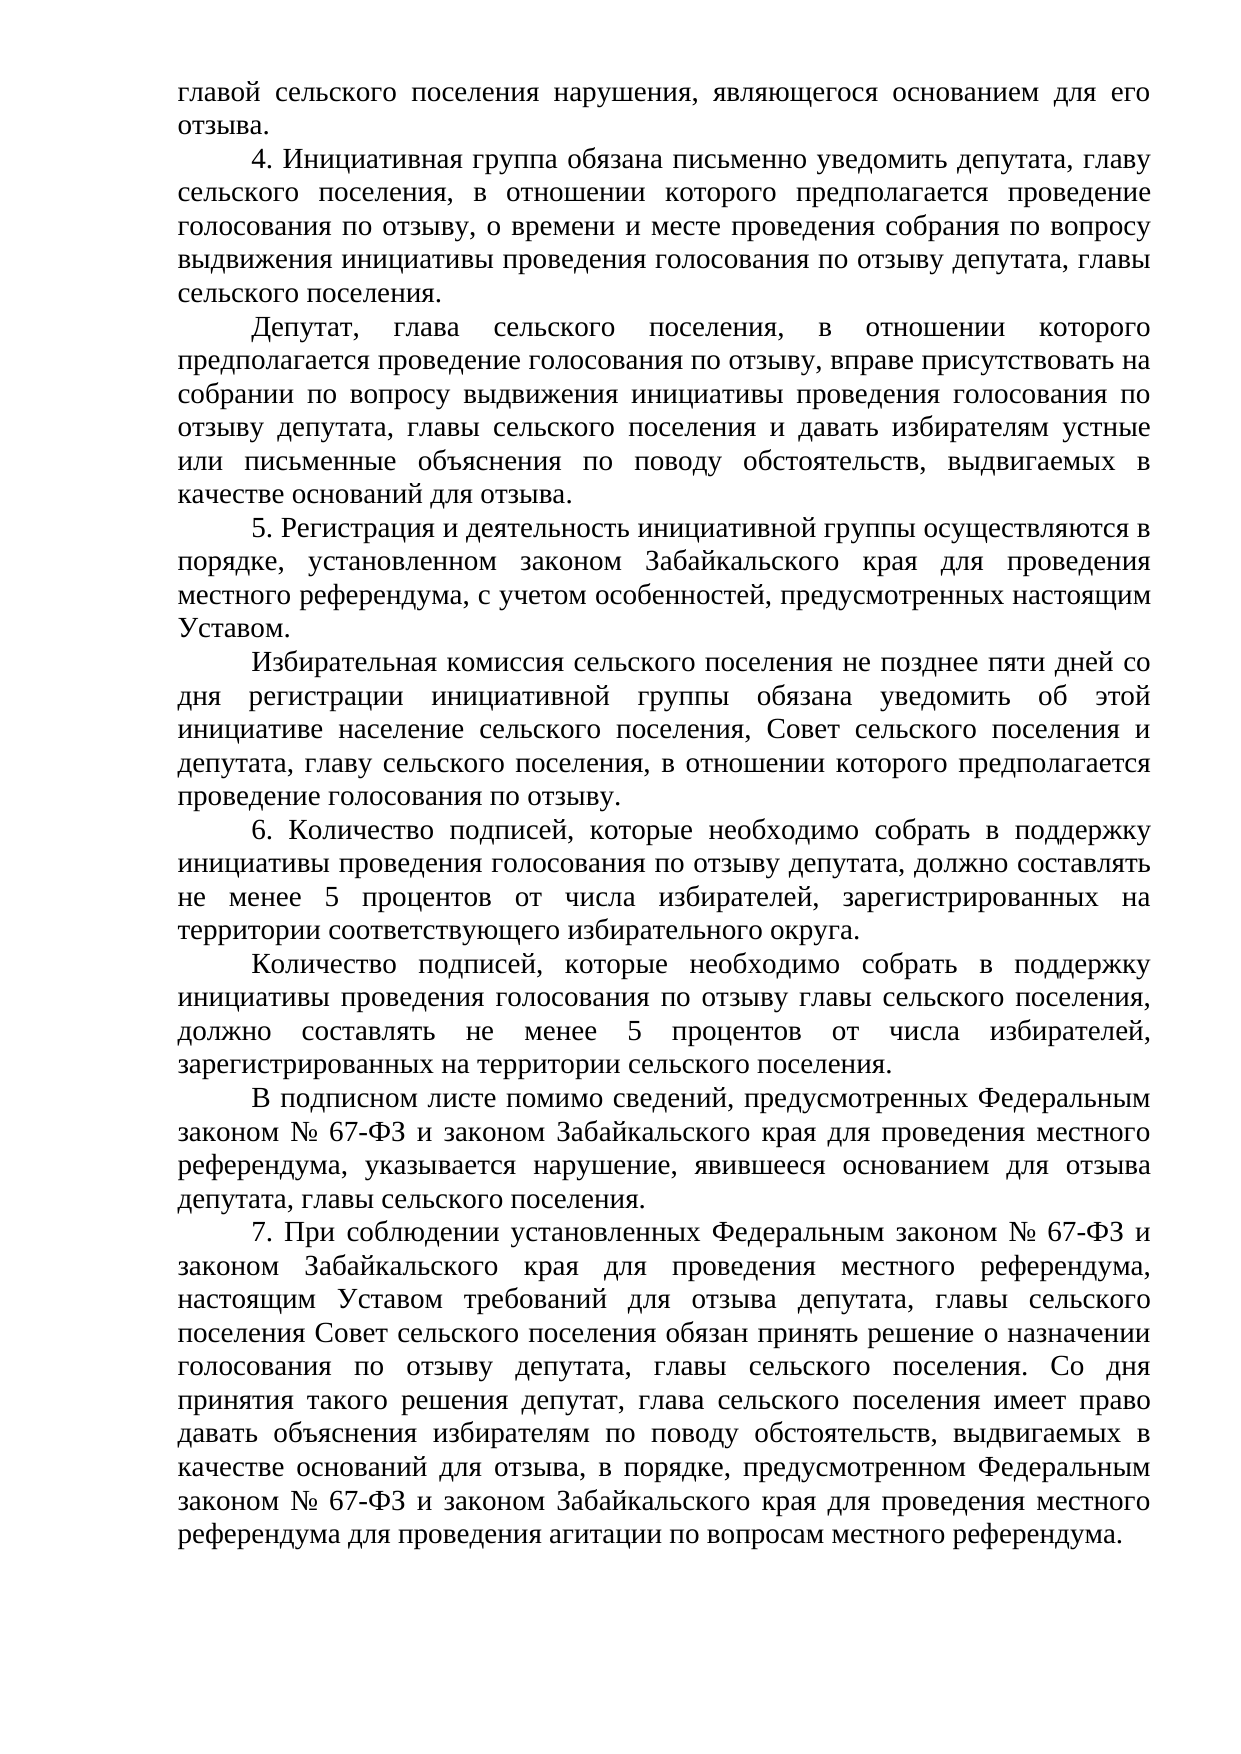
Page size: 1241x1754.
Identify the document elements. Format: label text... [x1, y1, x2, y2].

text 5. Регистрация и деятельность инициативной группы осуществляются в порядке, установленном законом Забайкальского края для проведения местного референдума, с учетом особенностей, предусмотренных настоящим Уставом. [177, 510, 1152, 644]
text Депутат, глава сельского поселения, в отношении которого предполагается проведение голосования по отзыву, вправе присутствовать на собрании по вопросу выдвижения инициативы проведения голосования по отзыву депутата, главы сельского поселения и давать избирателям устные или письменные объяснения по поводу обстоятельств, выдвигаемых в качестве оснований для отзыва. [177, 309, 1152, 510]
text 6. Количество подписей, которые необходимо собрать в поддержку инициативы проведения голосования по отзыву депутата, должно составлять не менее 5 процентов от числа избирателей, зарегистрированных на территории соответствующего избирательного округа. [177, 812, 1152, 946]
text 7. При соблюдении установленных Федеральным законом № 67-ФЗ и законом Забайкальского края для проведения местного референдума, настоящим Уставом требований для отзыва депутата, главы сельского поселения Совет сельского поселения обязан принять решение о назначении голосования по отзыву депутата, главы сельского поселения. Со дня принятия такого решения депутат, глава сельского поселения имеет право давать объяснения избирателям по поводу обстоятельств, выдвигаемых в качестве оснований для отзыва, в порядке, предусмотренном Федеральным законом № 67-ФЗ и законом Забайкальского края для проведения местного референдума для проведения агитации по вопросам местного референдума. [177, 1214, 1152, 1550]
text Избирательная комиссия сельского поселения не позднее пяти дней со дня регистрации инициативной группы обязана уведомить об этой инициативе население сельского поселения, Совет сельского поселения и депутата, главу сельского поселения, в отношении которого предполагается проведение голосования по отзыву. [177, 644, 1152, 812]
text В подписном листе помимо сведений, предусмотренных Федеральным законом № 67-ФЗ и законом Забайкальского края для проведения местного референдума, указывается нарушение, явившееся основанием для отзыва депутата, главы сельского поселения. [177, 1080, 1152, 1214]
text 4. Инициативная группа обязана письменно уведомить депутата, главу сельского поселения, в отношении которого предполагается проведение голосования по отзыву, о времени и месте проведения собрания по вопросу выдвижения инициативы проведения голосования по отзыву депутата, главы сельского поселения. [177, 141, 1152, 309]
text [177, 74, 1152, 141]
text Количество подписей, которые необходимо собрать в поддержку инициативы проведения голосования по отзыву главы сельского поселения, должно составлять не менее 5 процентов от числа избирателей, зарегистрированных на территории сельского поселения. [177, 946, 1152, 1080]
